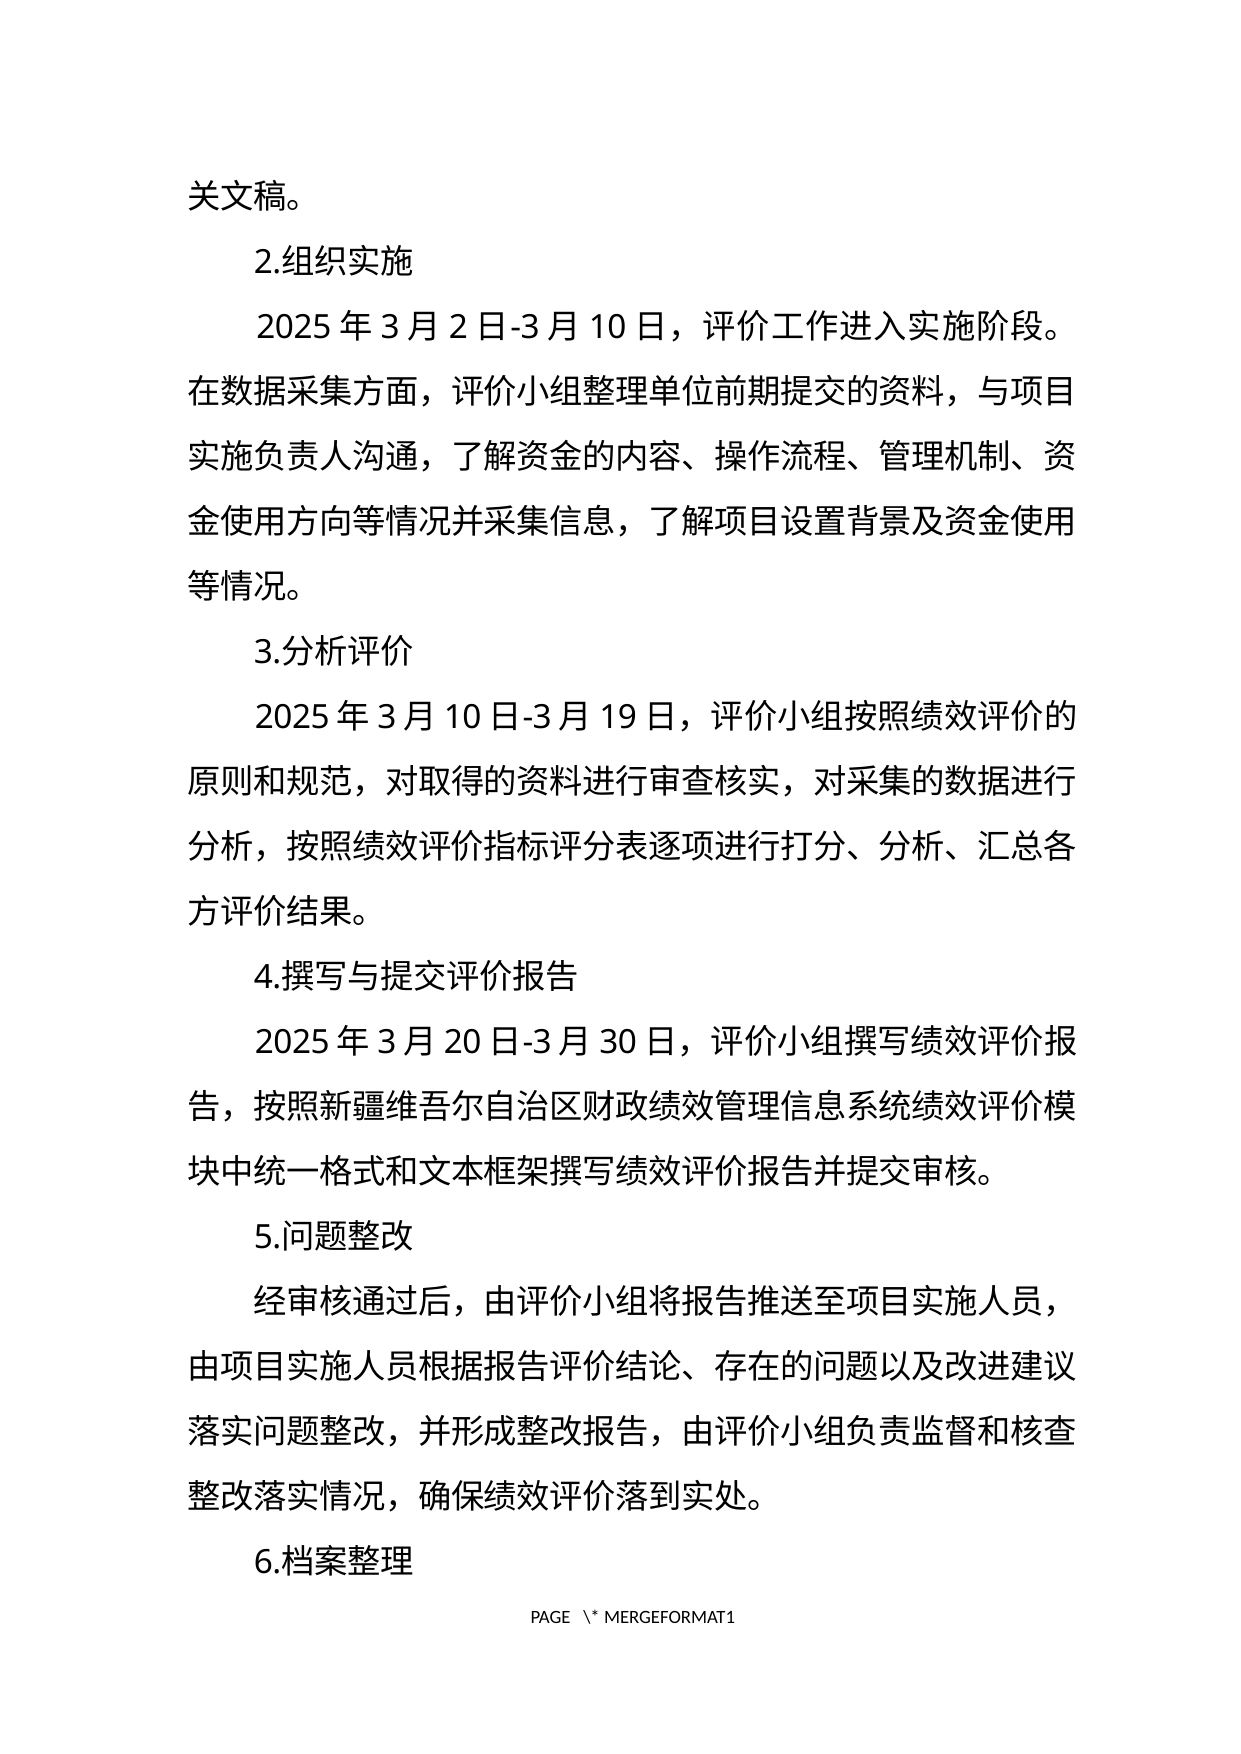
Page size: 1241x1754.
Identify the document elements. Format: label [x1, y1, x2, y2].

text [187, 162, 1078, 1592]
